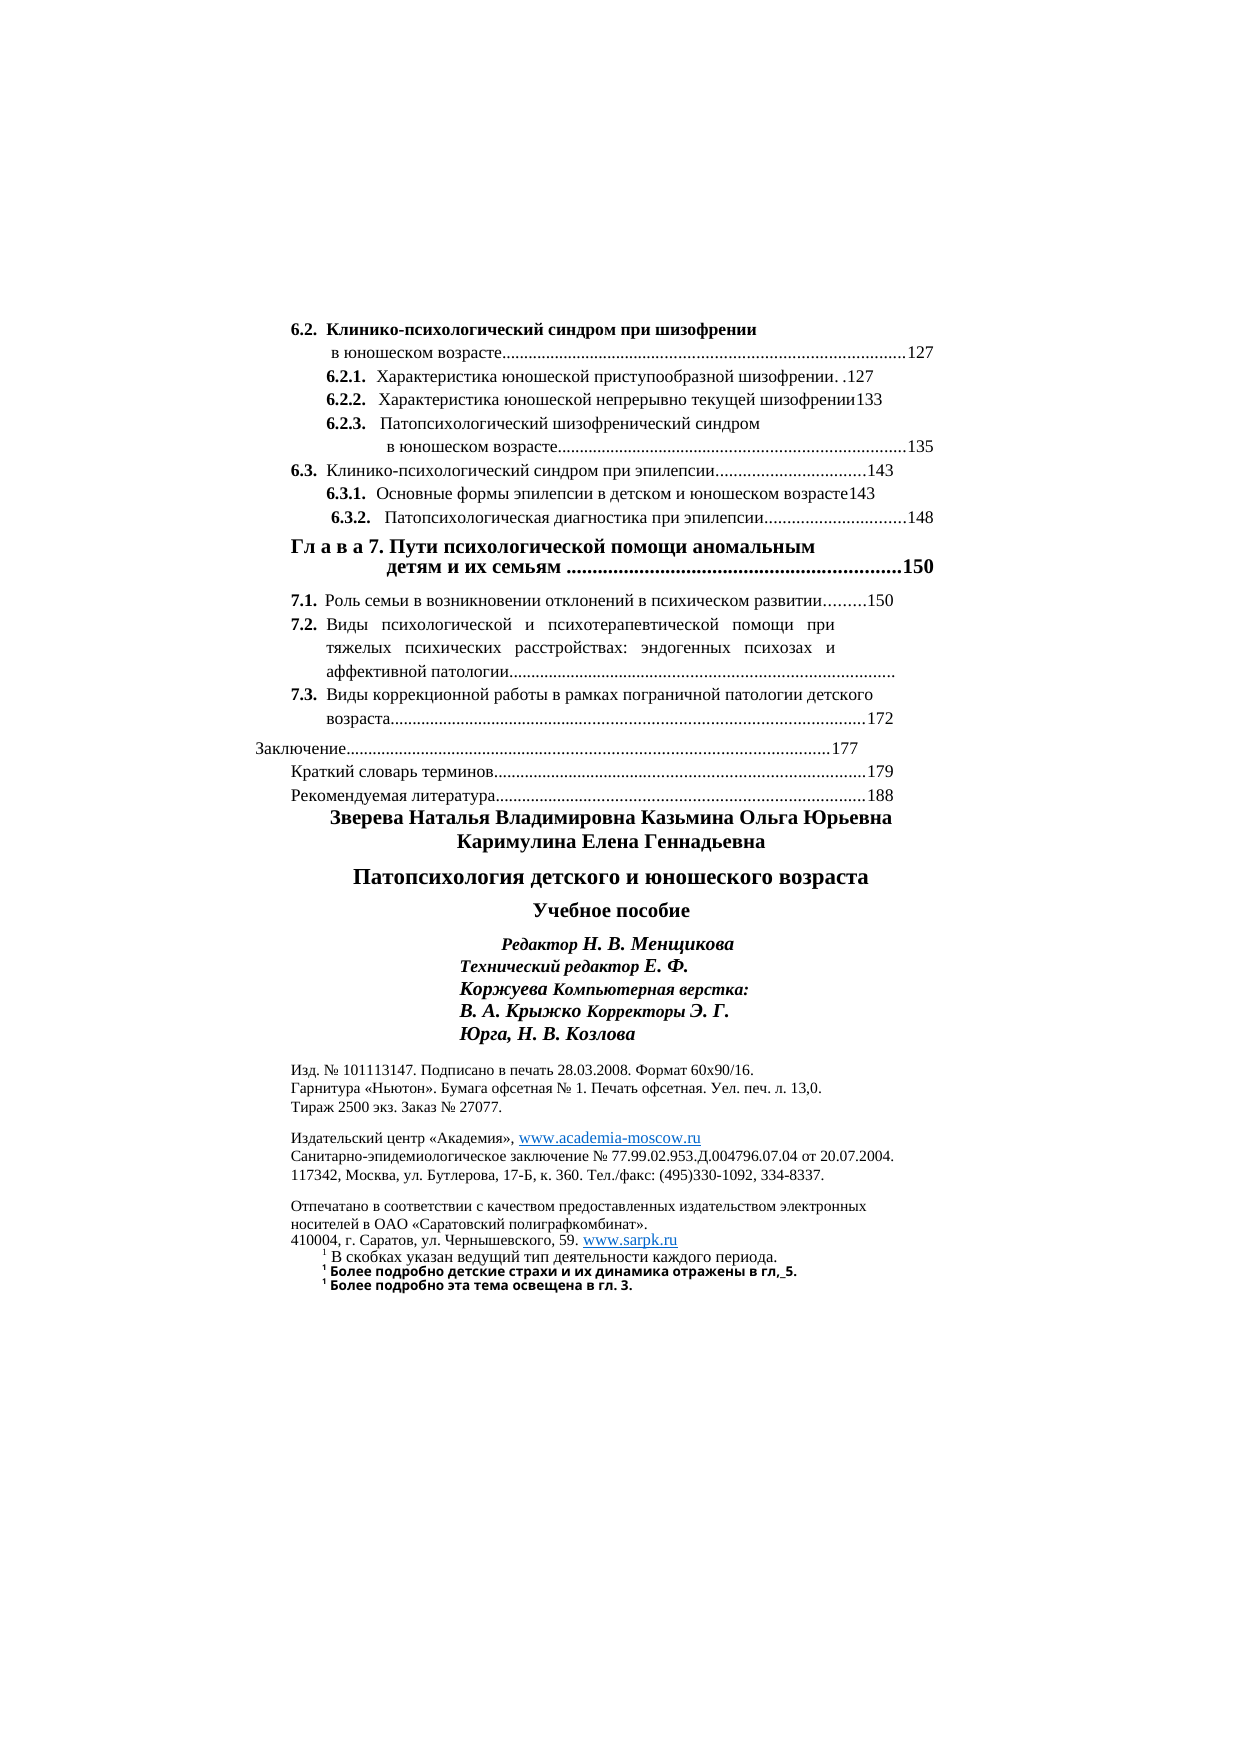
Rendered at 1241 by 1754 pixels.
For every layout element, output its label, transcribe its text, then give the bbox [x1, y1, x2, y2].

text Санитарно-эпидемиологическое заключение № 77.99.02.953.Д.004796.07.04 от 20.07.2004. 117342, Москва, ул. Бутлерова, 17-Б, к. 360. Тел./факс: (495)330-1092, 334-8337. [291, 1147, 919, 1184]
text Тираж 2500 экз. Заказ № 27077. [291, 1098, 933, 1116]
list Основные формы эпилепсии в детском и юношеском возрасте 143 [326, 481, 933, 504]
text Изд. № 101113147. Подписано в печать 28.03.2008. Формат 60x90/16. [291, 1061, 933, 1079]
text Краткий словарь терминов 179 [291, 759, 933, 782]
text Редактор Н. В. Менщикова Технический редактор Е. Ф. Коржуева Компьютерная верстка: В. А. Крыжко Корректоры Э. Г. Юрга, Н. В. Козлова [459, 932, 769, 1045]
list Виды психологической и психотерапевтической помощи при тяжелых психических расстройствах: эндогенных психозах и аффективной патологии 157 [291, 611, 836, 682]
text Гл а в а 7. Пути психологической помощи аномальным [291, 536, 933, 557]
text 1 В скобках указан ведущий тип деятельности каждого периода. [322, 1249, 933, 1266]
list Виды коррекционной работы в рамках пограничной патологии детского возраста 172 [291, 682, 933, 729]
text 1 Более подробно детские страхи и их динамика отражены в гл,_5. [322, 1266, 933, 1279]
text Заключение 177 [255, 735, 933, 759]
text Зверева Наталья Владимировна Казьмина Ольга Юрьевна Каримулина Елена Геннадьевна [291, 806, 931, 853]
text Патопсихология детского и юношеского возраста [291, 866, 931, 889]
text Отпечатано в соответствии с качеством предоставленных издательством электронных носителей в ОАО «Саратовский полиграфкомбинат». [291, 1196, 919, 1233]
list Клинико-психологический синдром при шизофрении [291, 316, 933, 340]
text детям и их семьям 150 [291, 557, 933, 578]
list Патопсихологический шизофренический синдром [326, 410, 933, 434]
list Характеристика юношеской приступообразной шизофрении 127 [326, 363, 933, 387]
text Издательский центр «Академия», www.academia-moscow.ru [291, 1131, 933, 1147]
text в юношеском возрасте 127 [291, 340, 933, 363]
text 1 Более подробно эта тема освещена в гл. 3. [322, 1279, 933, 1293]
text Гарнитура «Ньютон». Бумага офсетная № 1. Печать офсетная. Уел. печ. л. 13,0. [291, 1079, 933, 1098]
list Клинико-психологический синдром при эпилепсии 143 [291, 457, 933, 481]
list Роль семьи в возникновении отклонений в психическом развитии 150 [291, 588, 933, 611]
text в юношеском возрасте 135 [291, 434, 933, 457]
list Патопсихологическая диагностика при эпилепсии 148 [291, 504, 933, 528]
text Рекомендуемая литература 188 [291, 782, 933, 806]
list Характеристика юношеской непрерывно текущей шизофрении 133 [326, 387, 933, 410]
text 410004, г. Саратов, ул. Чернышевского, 59. www.sarpk.ru [291, 1233, 933, 1249]
text Учебное пособие [291, 901, 931, 922]
